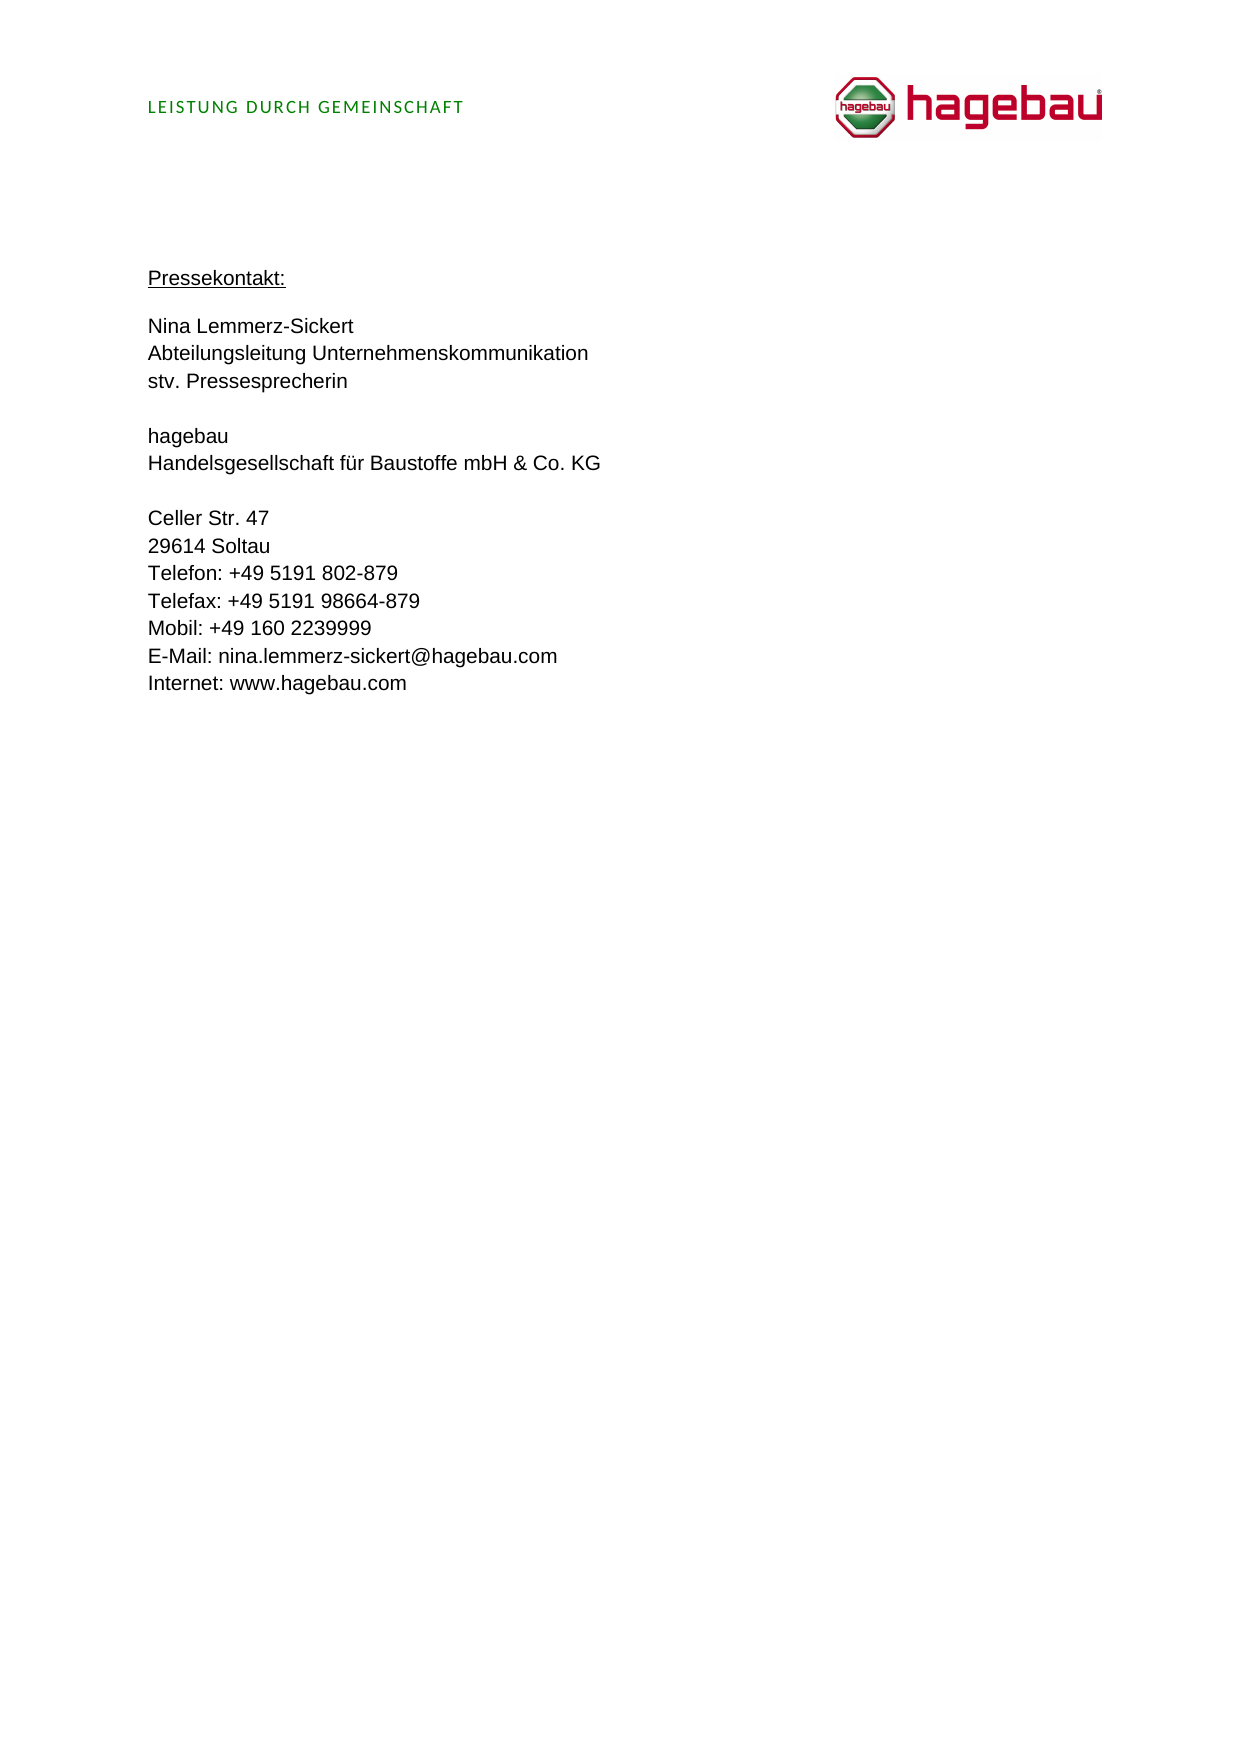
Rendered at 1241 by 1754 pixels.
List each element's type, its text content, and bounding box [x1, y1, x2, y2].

text Internet: www.hagebau.com [148, 671, 1093, 695]
text E-Mail: nina.lemmerz-sickert@hagebau.com [148, 644, 1093, 668]
text Pressekontakt: [148, 266, 1093, 290]
text Telefon: +49 5191 802-879 [148, 561, 1093, 585]
text 29614 Soltau [148, 534, 1093, 558]
text Nina Lemmerz-Sickert [148, 314, 1093, 338]
text Abteilungsleitung Unternehmenskommunikation [148, 341, 1093, 365]
text Handelsgesellschaft für Baustoffe mbH & Co. KG [148, 451, 1093, 475]
picture [833, 74, 1103, 140]
text Telefax: +49 5191 98664-879 [148, 589, 1093, 613]
text hagebau [148, 424, 1093, 448]
text stv. Pressesprecherin [148, 369, 1093, 393]
text Celler Str. 47 [148, 506, 1093, 530]
text Mobil: +49 160 2239999 [148, 616, 1093, 640]
